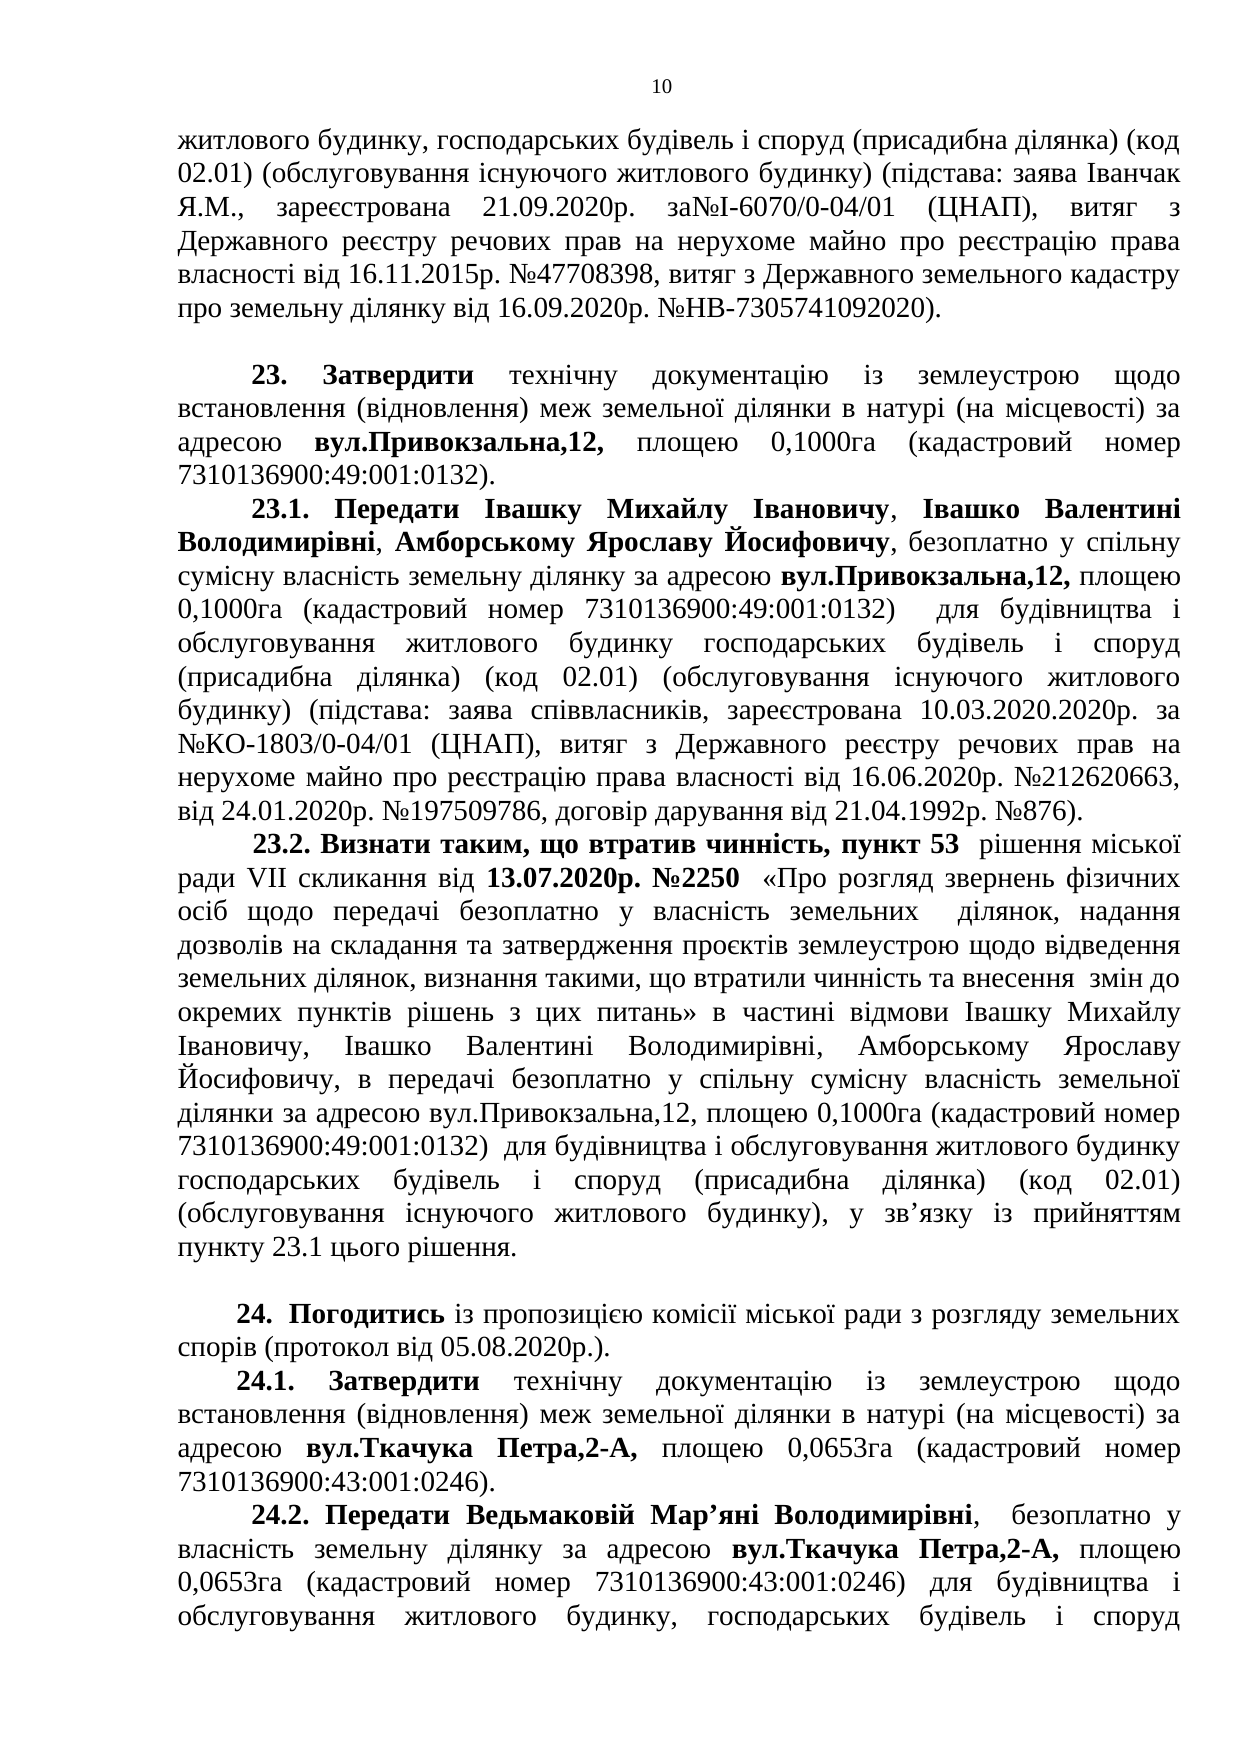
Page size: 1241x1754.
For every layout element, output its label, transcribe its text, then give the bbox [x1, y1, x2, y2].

text 24.1. Затвердити технічну документацію із землеустрою щодо встановлення (відновлення) меж земельної ділянки в натурі (на місцевості) за адресою вул.Ткачука Петра,2-А, площею 0,0653га (кадастровий номер 7310136900:43:001:0246). [177, 1363, 1181, 1497]
text 23.1. Передати Івашку Михайлу Івановичу, Івашко Валентині Володимирівні, Амборському Ярославу Йосифовичу, безоплатно у спільну сумісну власність земельну ділянку за адресою вул.Привокзальна,12, площею 0,1000га (кадастровий номер 7310136900:49:001:0132) для будівництва і обслуговування житлового будинку господарських будівель і споруд (присадибна ділянка) (код 02.01) (обслуговування існуючого житлового будинку) (підстава: заява співвласників, зареєстрована 10.03.2020.2020р. за №КО-1803/0-04/01 (ЦНАП), витяг з Державного реєстру речових прав на нерухоме майно про реєстрацію права власності від 16.06.2020р. №212620663, від 24.01.2020р. №197509786, договір дарування від 21.04.1992р. №876). [177, 491, 1181, 826]
text 23.2. Визнати таким, що втратив чинність, пункт 53 рішення міської ради VІІ скликання від 13.07.2020р. №2250 «Про розгляд звернень фізичних осіб щодо передачі безоплатно у власність земельних ділянок, надання дозволів на складання та затвердження проєктів землеустрою щодо відведення земельних ділянок, визнання такими, що втратили чинність та внесення змін до окремих пунктів рішень з цих питань» в частині відмови Івашку Михайлу Івановичу, Івашко Валентині Володимирівні, Амборському Ярославу Йосифовичу, в передачі безоплатно у спільну сумісну власність земельної ділянки за адресою вул.Привокзальна,12, площею 0,1000га (кадастровий номер 7310136900:49:001:0132) для будівництва і обслуговування житлового будинку господарських будівель і споруд (присадибна ділянка) (код 02.01) (обслуговування існуючого житлового будинку), у зв’язку із прийняттям пункту 23.1 цього рішення. [177, 826, 1181, 1262]
text 23. Затвердити технічну документацію із землеустрою щодо встановлення (відновлення) меж земельної ділянки в натурі (на місцевості) за адресою вул.Привокзальна,12, площею 0,1000га (кадастровий номер 7310136900:49:001:0132). [177, 357, 1181, 491]
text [177, 118, 1181, 323]
text 24. Погодитись із пропозицією комісії міської ради з розгляду земельних спорів (протокол від 05.08.2020р.). [177, 1296, 1181, 1363]
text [177, 1497, 1181, 1631]
